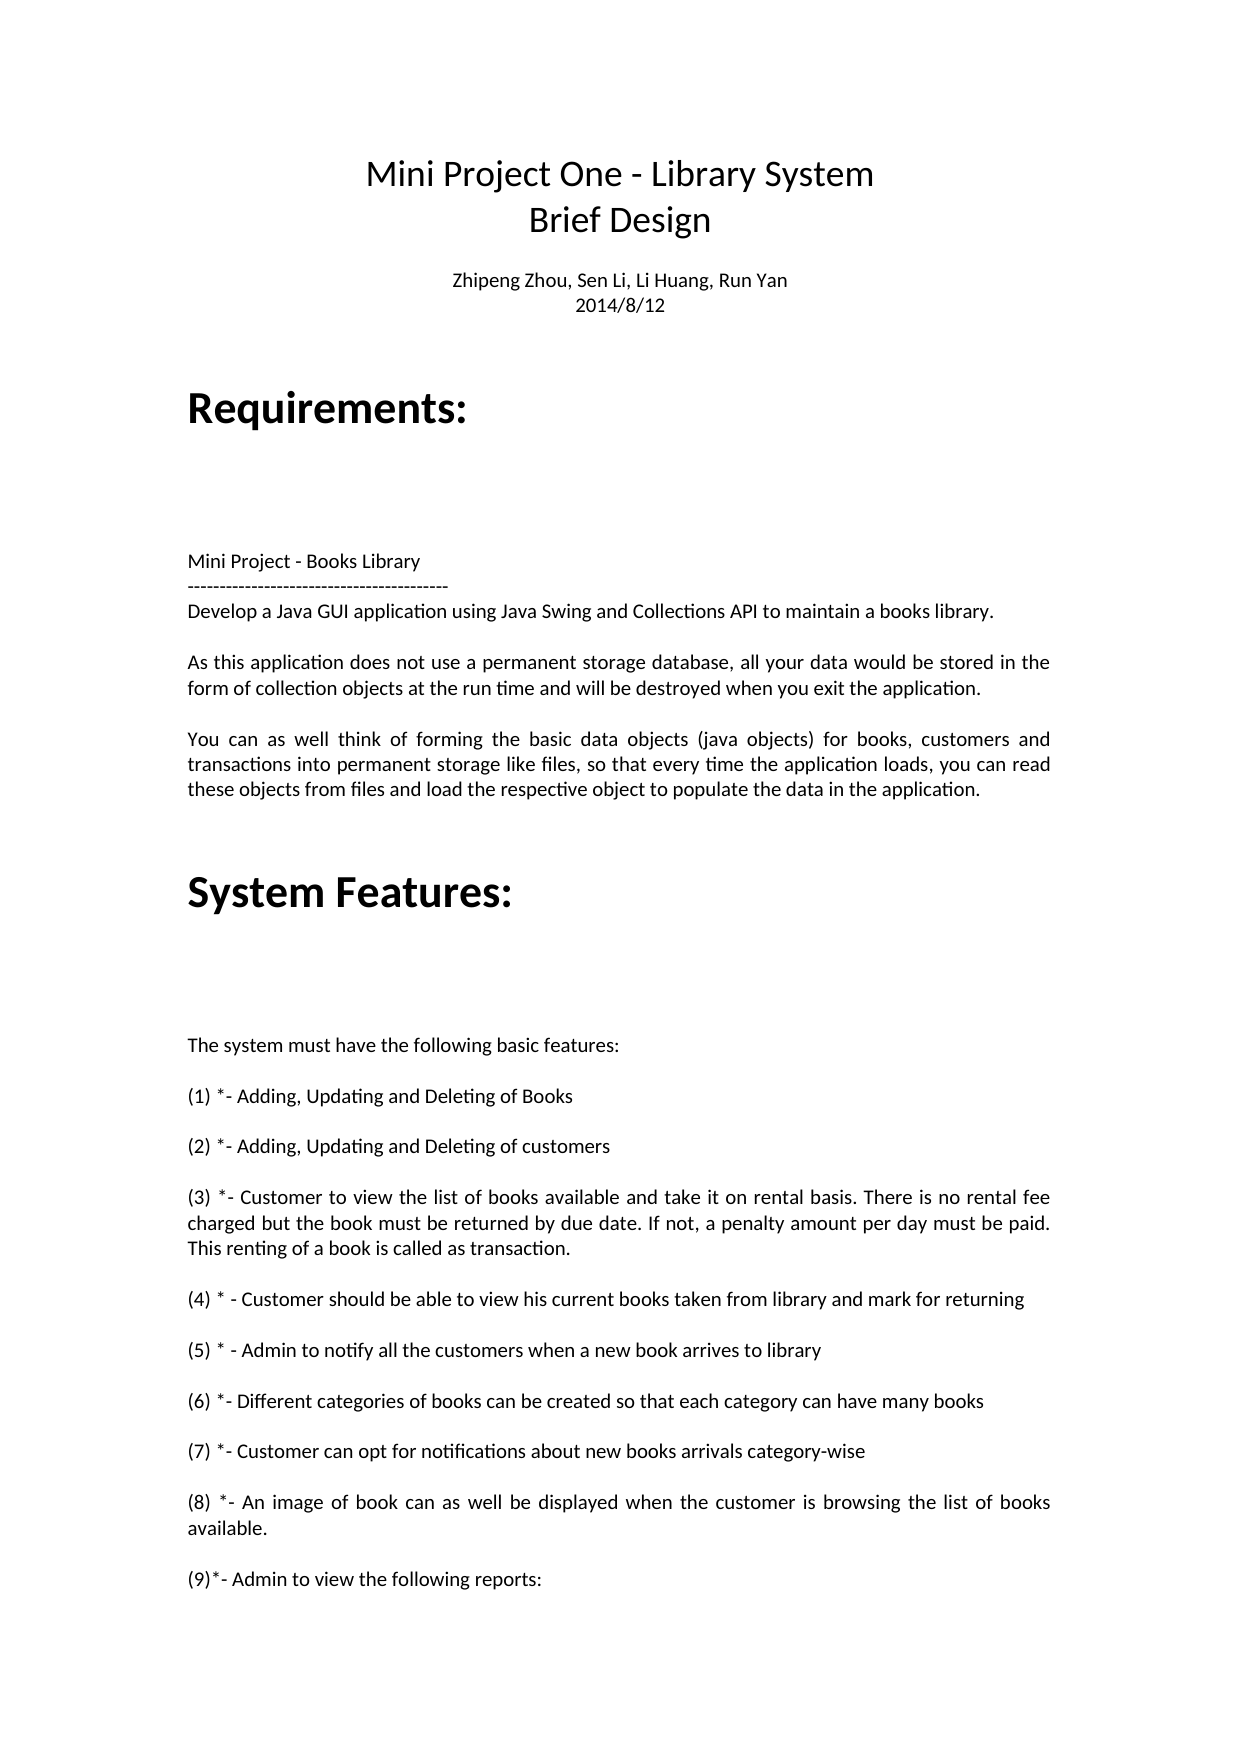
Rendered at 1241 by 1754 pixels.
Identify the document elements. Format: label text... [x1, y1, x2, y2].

text (6) *- Different categories of books can be created so that each category can have many books [187, 1388, 1053, 1413]
text As this application does not use a permanent storage database, all your data would be stored in the form of collection objects at the run time and will be destroyed when you exit the application. [187, 649, 1053, 700]
text Mini Project One - Library System [187, 150, 1053, 196]
text (3) *- Customer to view the list of books available and take it on rental basis. There is no rental fee charged but the book must be returned by due date. If not, a penalty amount per day must be paid. This renting of a book is called as transaction. [187, 1184, 1053, 1261]
text ----------------------------------------- [187, 573, 1053, 599]
text (4) * - Customer should be able to view his current books taken from library and mark for returning [187, 1286, 1053, 1312]
text 2014/8/12 [187, 292, 1053, 318]
text The system must have the following basic features: [187, 1032, 1053, 1057]
text Zhipeng Zhou, Sen Li, Li Huang, Run Yan [187, 267, 1053, 292]
text (5) * - Admin to notify all the customers when a new book arrives to library [187, 1337, 1053, 1362]
text Brief Design [187, 196, 1053, 242]
text You can as well think of forming the basic data objects (java objects) for books, customers and transactions into permanent storage like files, so that every time the application loads, you can read these objects from files and load the respective object to populate the data in the application. [187, 726, 1053, 802]
text (2) *- Adding, Updating and Deleting of customers [187, 1134, 1053, 1159]
text Develop a Java GUI application using Java Swing and Collections API to maintain a books library. [187, 599, 1053, 624]
text (9)*- Admin to view the following reports: [187, 1566, 1053, 1591]
text Mini Project - Books Library [187, 548, 1053, 573]
subtitle Requirements: [187, 379, 1053, 435]
subtitle System Features: [187, 863, 1053, 919]
text (7) *- Customer can opt for notifications about new books arrivals category-wise [187, 1439, 1053, 1464]
text (8) *- An image of book can as well be displayed when the customer is browsing the list of books available. [187, 1489, 1053, 1540]
text (1) *- Adding, Updating and Deleting of Books [187, 1083, 1053, 1108]
